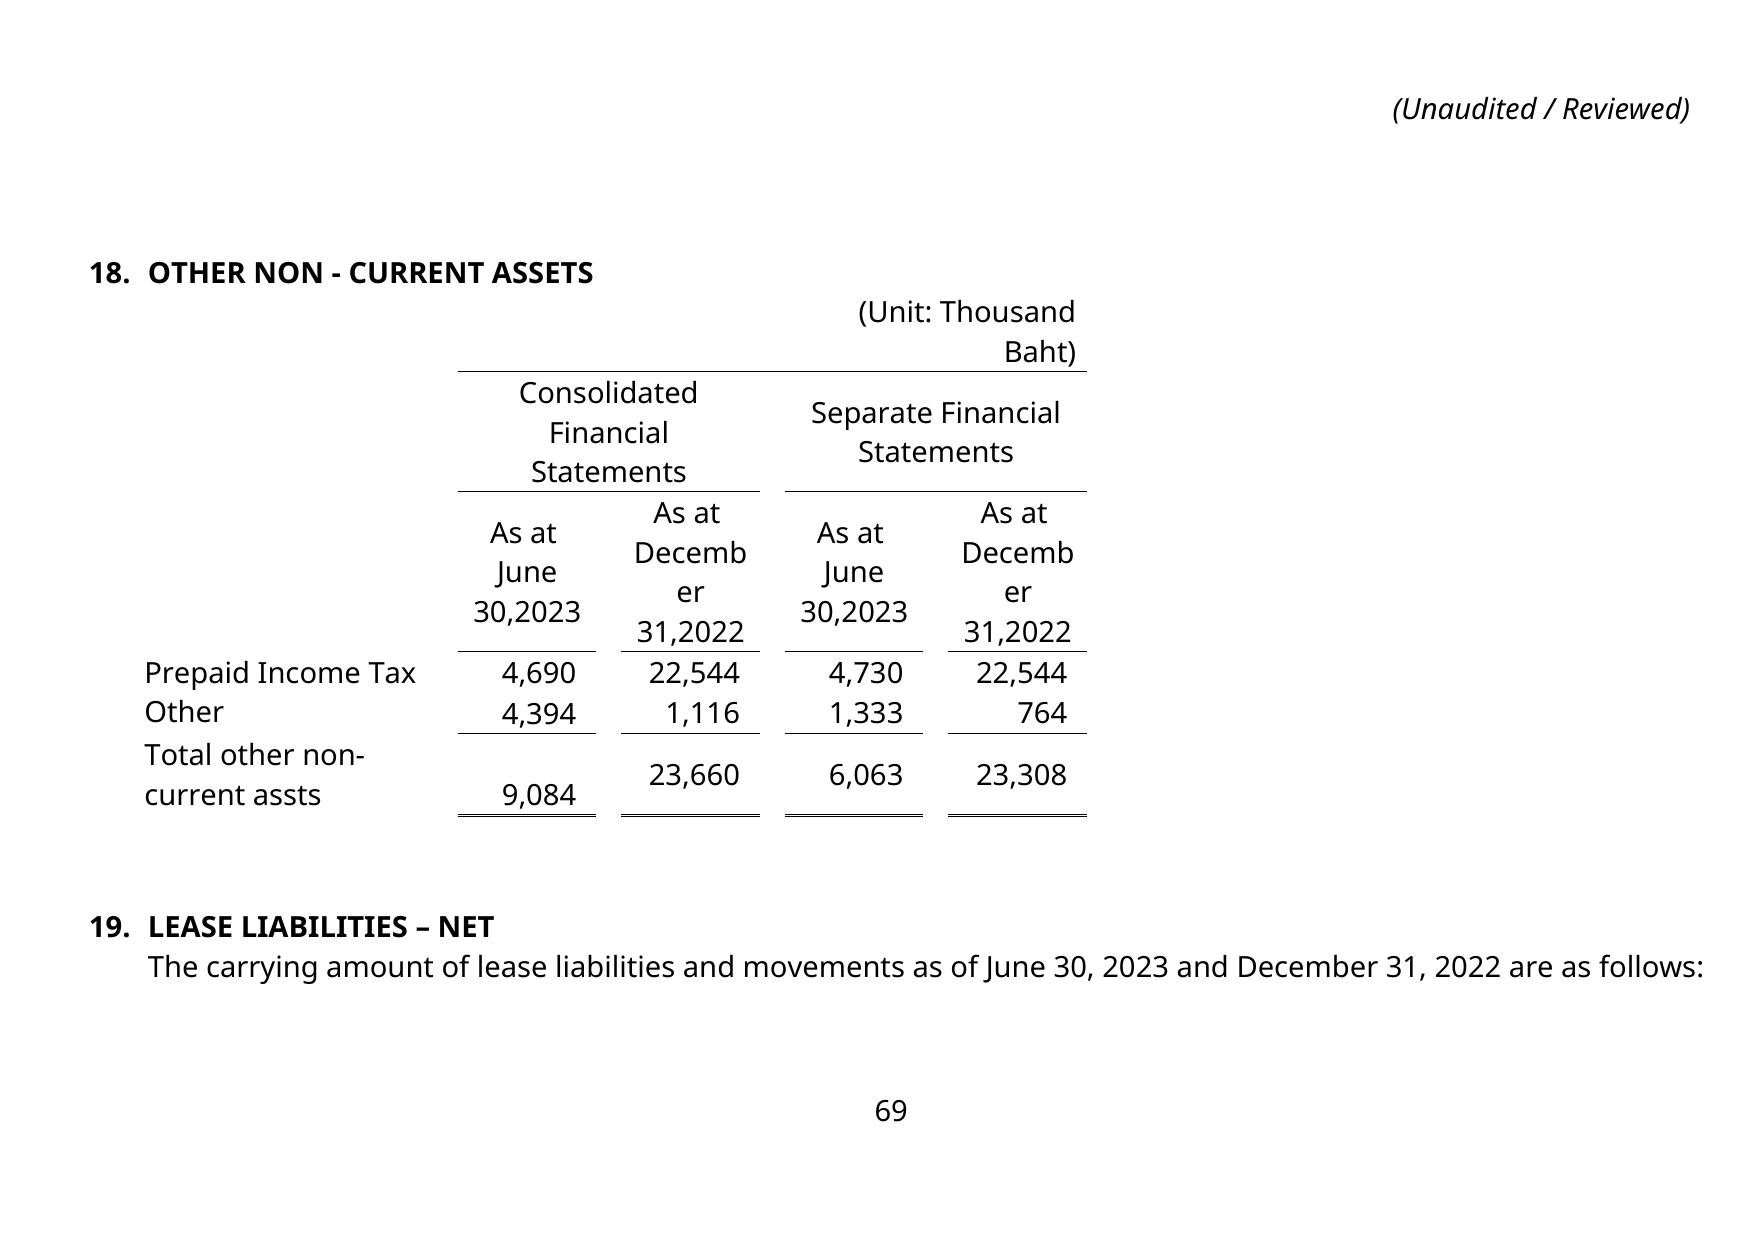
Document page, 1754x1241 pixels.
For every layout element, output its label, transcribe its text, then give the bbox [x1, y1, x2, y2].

text The carrying amount of lease liabilities and movements as of June 30, 2023 and December 31, 2022 are as follows: [89, 946, 1717, 986]
list LEASE LIABILITIES – NET [89, 906, 1693, 946]
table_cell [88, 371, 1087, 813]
list OTHER NON - CURRENT ASSETS [89, 252, 1693, 292]
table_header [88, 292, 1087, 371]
